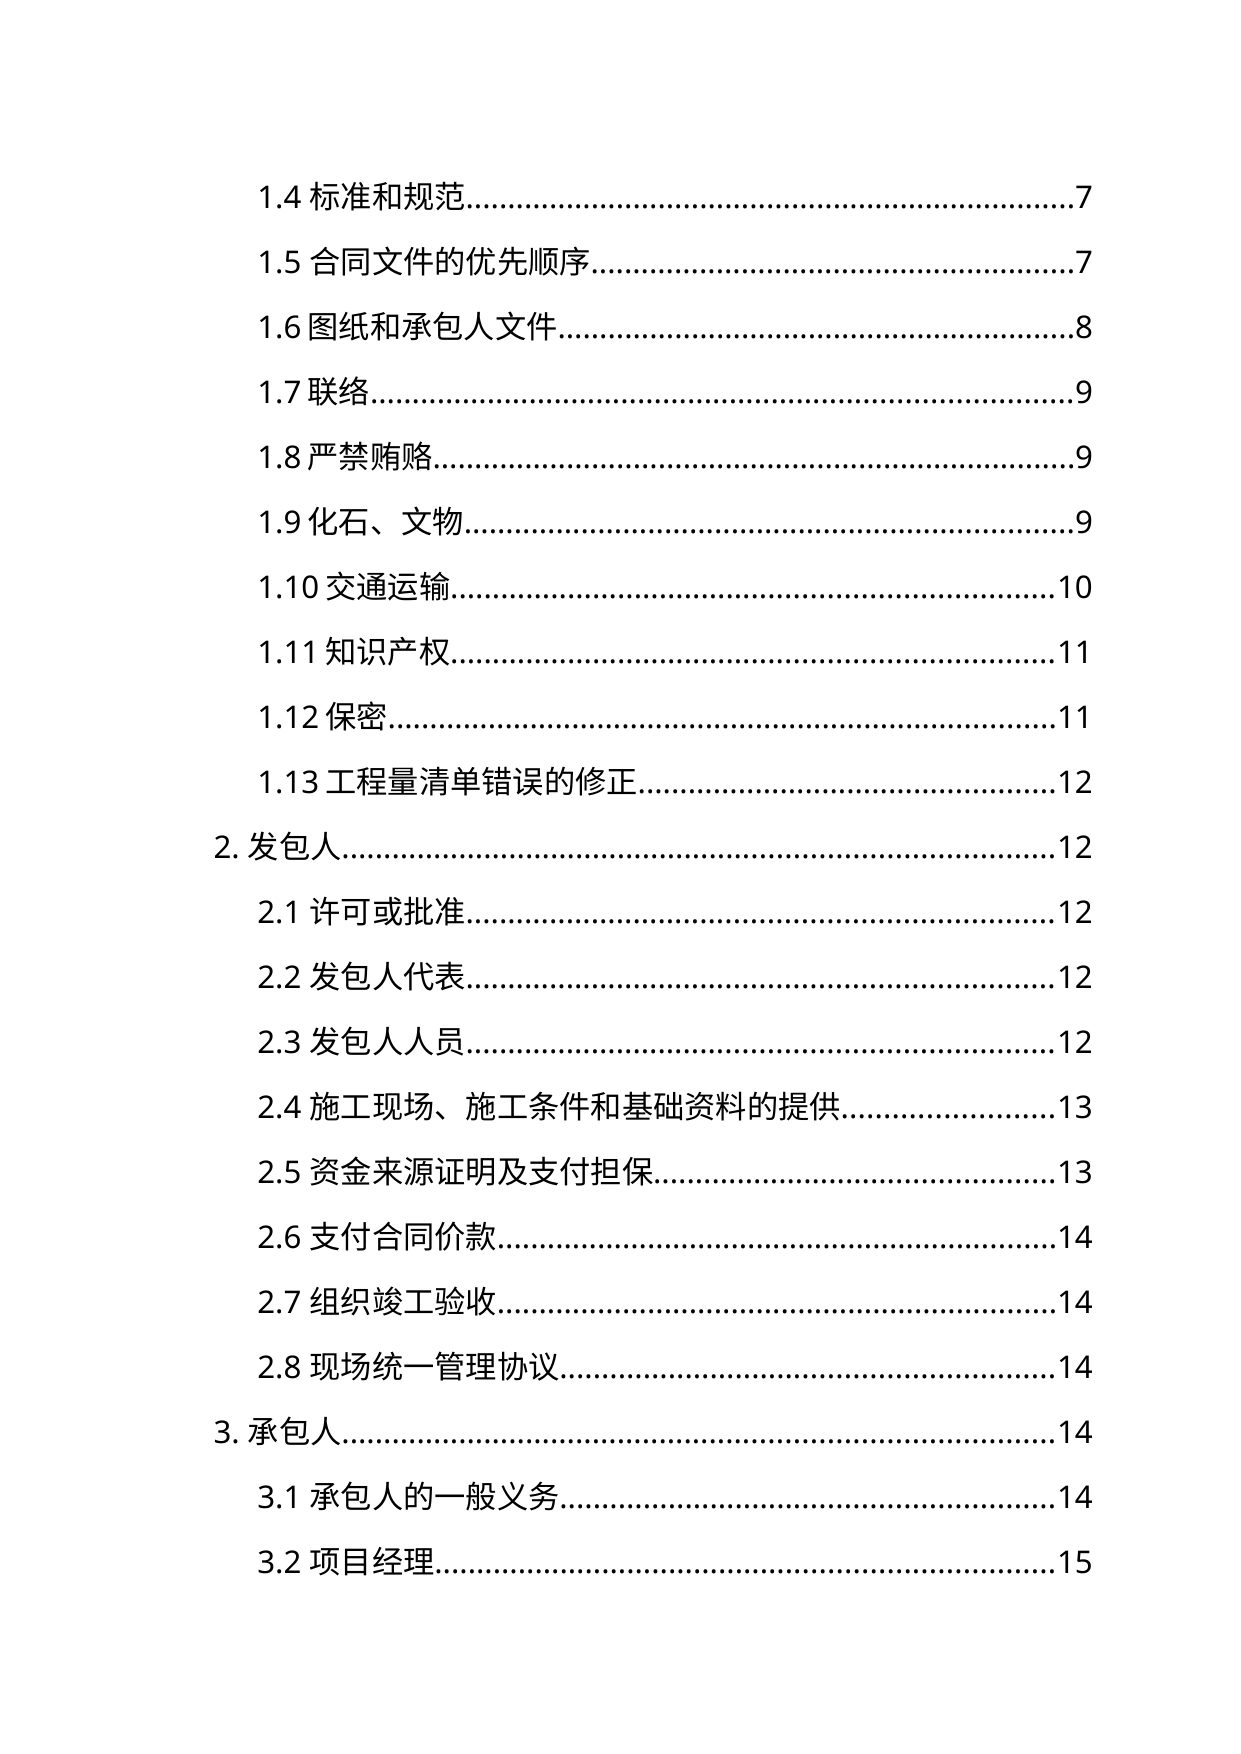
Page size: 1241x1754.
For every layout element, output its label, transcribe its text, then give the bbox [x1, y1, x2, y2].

text 2.8 现场统一管理协议 14 [257, 1332, 1093, 1397]
text 1.7联络 9 [257, 357, 1093, 422]
text 2. 发包人 12 [213, 812, 1093, 877]
text 2.5 资金来源证明及支付担保 13 [257, 1137, 1093, 1202]
text 2.3 发包人人员 12 [257, 1007, 1093, 1072]
text 1.6图纸和承包人文件 8 [257, 292, 1093, 357]
text 3.1 承包人的一般义务 14 [257, 1462, 1093, 1527]
text 2.7 组织竣工验收 14 [257, 1267, 1093, 1332]
text 2.2 发包人代表 12 [257, 942, 1093, 1007]
text 2.1 许可或批准 12 [257, 877, 1093, 942]
text 1.13工程量清单错误的修正 12 [257, 747, 1093, 812]
text 1.9化石、文物 9 [257, 487, 1093, 552]
text 1.10交通运输 10 [257, 552, 1093, 617]
text 2.6 支付合同价款 14 [257, 1202, 1093, 1267]
text 3. 承包人 14 [213, 1397, 1093, 1462]
text 2.4 施工现场、施工条件和基础资料的提供 13 [257, 1072, 1093, 1137]
text 1.11知识产权 11 [257, 617, 1093, 682]
text 3.2 项目经理 15 [257, 1527, 1093, 1592]
text 1.4 标准和规范 7 [257, 162, 1093, 227]
text 1.12保密 11 [257, 682, 1093, 747]
text 1.5 合同文件的优先顺序 7 [257, 227, 1093, 292]
text 1.8严禁贿赂 9 [257, 422, 1093, 487]
